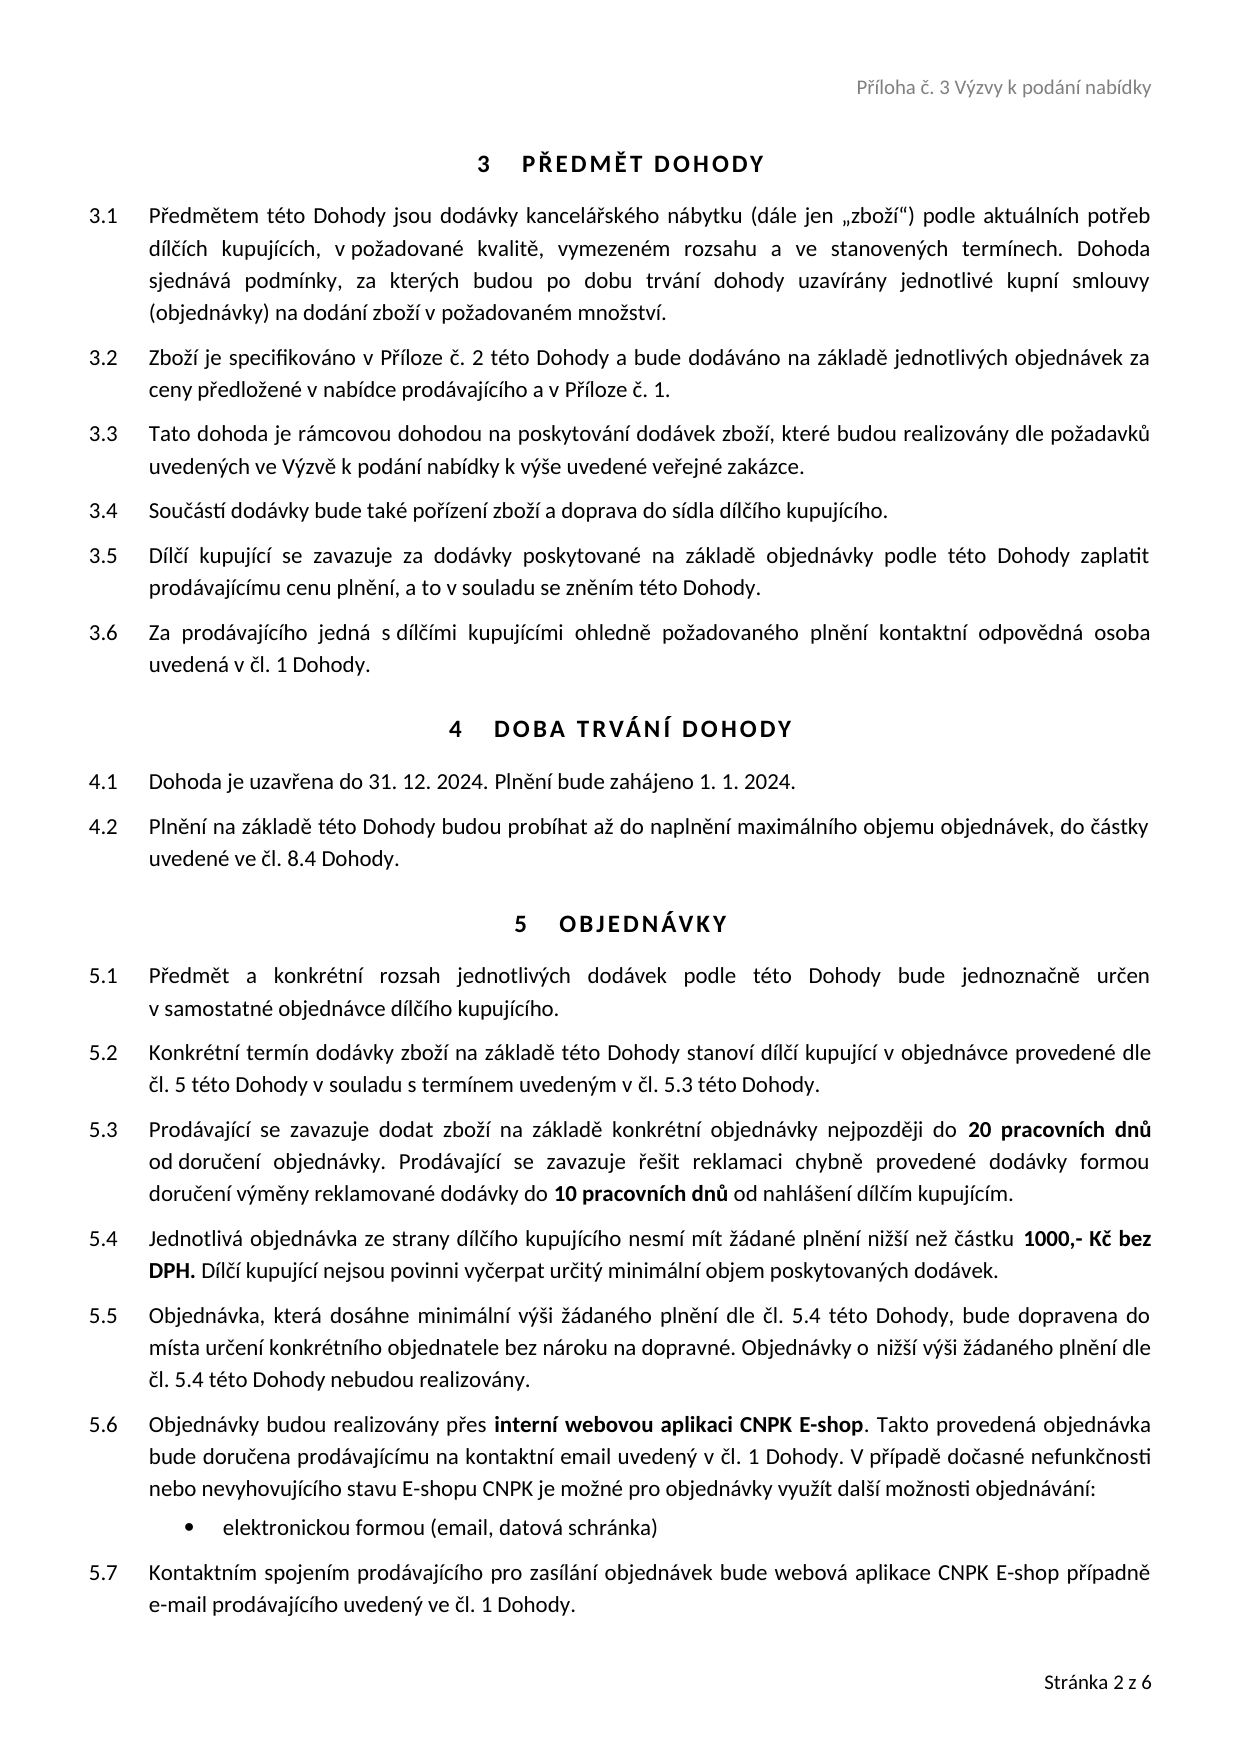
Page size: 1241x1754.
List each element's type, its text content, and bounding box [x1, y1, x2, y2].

subtitle Předmětem této Dohody jsou dodávky kancelářského nábytku (dále jen „zboží“) podle aktuálních potřeb dílčích kupujících, v požadované kvalitě, vymezeném rozsahu a ve stanovených termínech. Dohoda sjednává podmínky, za kterých budou po dobu trvání dohody uzavírány jednotlivé kupní smlouvy (objednávky) na dodání zboží v požadovaném množství. [89, 201, 1152, 326]
subtitle Součástí dodávky bude také pořízení zboží a doprava do sídla dílčího kupujícího. [89, 496, 1152, 524]
subtitle Předmět a konkrétní rozsah jednotlivých dodávek podle této Dohody bude jednoznačně určen v samostatné objednávce dílčího kupujícího. [89, 961, 1152, 1022]
subtitle Objednávky budou realizovány přes interní webovou aplikaci CNPK E-shop. Takto provedená objednávka bude doručena prodávajícímu na kontaktní email uvedený v čl. 1 Dohody. V případě dočasné nefunkčnosti nebo nevyhovujícího stavu E-shopu CNPK je možné pro objednávky využít další možnosti objednávání: [89, 1410, 1152, 1503]
subtitle DOBA TRVÁNÍ DOHODY [89, 714, 1152, 744]
subtitle Jednotlivá objednávka ze strany dílčího kupujícího nesmí mít žádané plnění nižší než částku 1000,- Kč bez DPH. Dílčí kupující nejsou povinni vyčerpat určitý minimální objem poskytovaných dodávek. [89, 1224, 1152, 1284]
subtitle PŘEDMĚT DOHODY [89, 148, 1152, 178]
subtitle Za prodávajícího jedná s dílčími kupujícími ohledně požadovaného plnění kontaktní odpovědná osoba uvedená v čl. 1 Dohody. [89, 618, 1152, 678]
subtitle OBJEDNÁVKY [89, 908, 1152, 938]
subtitle Zboží je specifikováno v Příloze č. 2 této Dohody a bude dodáváno na základě jednotlivých objednávek za ceny předložené v nabídce prodávajícího a v Příloze č. 1. [89, 343, 1152, 403]
subtitle Plnění na základě této Dohody budou probíhat až do naplnění maximálního objemu objednávek, do částky uvedené ve čl. 8.4 Dohody. [89, 812, 1152, 872]
subtitle Dohoda je uzavřena do 31. 12. 2024. Plnění bude zahájeno 1. 1. 2024. [89, 767, 1152, 795]
subtitle elektronickou formou (email, datová schránka) [185, 1513, 1152, 1541]
subtitle Tato dohoda je rámcovou dohodou na poskytování dodávek zboží, které budou realizovány dle požadavků uvedených ve Výzvě k podání nabídky k výše uvedené veřejné zakázce. [89, 419, 1152, 480]
subtitle Konkrétní termín dodávky zboží na základě této Dohody stanoví dílčí kupující v objednávce provedené dle čl. 5 této Dohody v souladu s termínem uvedeným v čl. 5.3 této Dohody. [89, 1038, 1152, 1098]
subtitle Kontaktním spojením prodávajícího pro zasílání objednávek bude webová aplikace CNPK E-shop případně e-mail prodávajícího uvedený ve čl. 1 Dohody. [89, 1558, 1152, 1618]
subtitle Dílčí kupující se zavazuje za dodávky poskytované na základě objednávky podle této Dohody zaplatit prodávajícímu cenu plnění, a to v souladu se zněním této Dohody. [89, 541, 1152, 601]
subtitle Objednávka, která dosáhne minimální výši žádaného plnění dle čl. 5.4 této Dohody, bude dopravena do místa určení konkrétního objednatele bez nároku na dopravné. Objednávky o nižší výši žádaného plnění dle čl. 5.4 této Dohody nebudou realizovány. [89, 1301, 1152, 1393]
subtitle Prodávající se zavazuje dodat zboží na základě konkrétní objednávky nejpozději do 20 pracovních dnů od doručení objednávky. Prodávající se zavazuje řešit reklamaci chybně provedené dodávky formou doručení výměny reklamované dodávky do 10 pracovních dnů od nahlášení dílčím kupujícím. [89, 1115, 1152, 1208]
